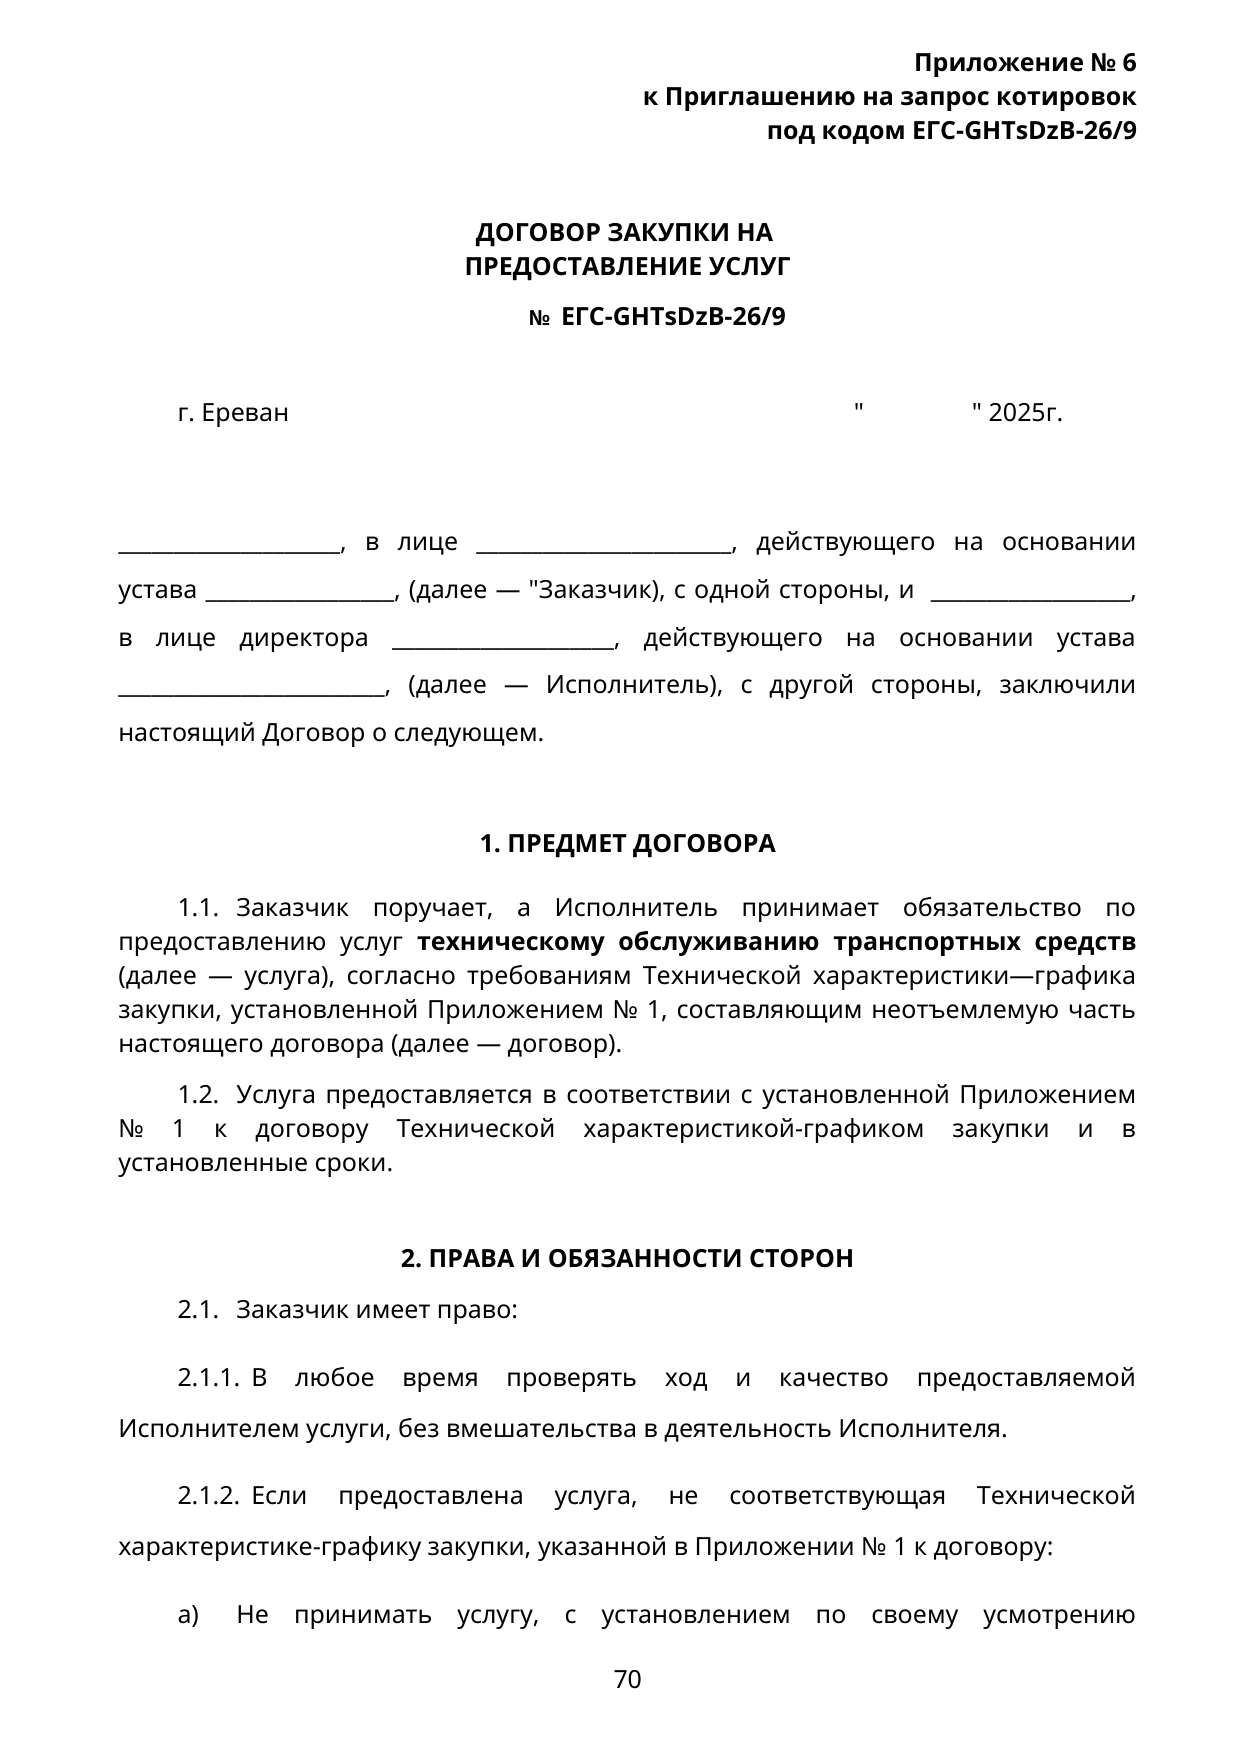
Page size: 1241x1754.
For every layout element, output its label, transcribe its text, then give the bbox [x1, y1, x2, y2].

text 2.1.1. В любое время проверять ход и качество предоставляемой Исполнителем услуги, без вмешательства в деятельность Исполнителя. [118, 1359, 1137, 1444]
text Приложение № 6 [118, 44, 1137, 78]
text к Приглашению на запрос котировок под кодом ЕГС-GHTsDzB-26/9 [118, 78, 1137, 146]
text 1. ПРЕДМЕТ ДОГОВОРА [118, 826, 1137, 859]
text № ЕГС-GHTsDzB-26/9 [118, 299, 1137, 333]
text 1.1. Заказчик поручает, а Исполнитель принимает обязательство по предоставлению услуг техническому обслуживанию транспортных средств (далее — услуга), согласно требованиям Технической характеристики—графика закупки, установленной Приложением № 1, составляющим неотъемлемую часть настоящего договора (далее — договор). [118, 890, 1137, 1060]
table_header " " 2025г. [591, 395, 1074, 460]
text 2.1.2. Если предоставлена услуга, не соответствующая Технической характеристике-графику закупки, указанной в Приложении № 1 к договору: [118, 1478, 1137, 1563]
text 1.2. Услуга предоставляется в соответствии с установленной Приложением № 1 к договору Технической характеристикой-графиком закупки и в установленные сроки. [118, 1077, 1137, 1179]
text ____________________, в лице _______________________, действующего на основании устава _________________, (далее — "Заказчик), с одной стороны, и __________________, в лице директора ____________________, действующего на основании устава ________________________, (далее — Исполнитель), с другой стороны, заключили настоящий Договор о следующем. [118, 524, 1137, 749]
table_header г. Ереван [107, 395, 591, 460]
text 2.1. Заказчик имеет право: [118, 1291, 1137, 1326]
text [118, 1597, 1137, 1631]
text 2. ПРАВА И ОБЯЗАННОСТИ СТОРОН [118, 1241, 1137, 1275]
text ДОГОВОР ЗАКУПКИ НА ПРЕДОСТАВЛЕНИЕ УСЛУГ [118, 214, 1137, 282]
